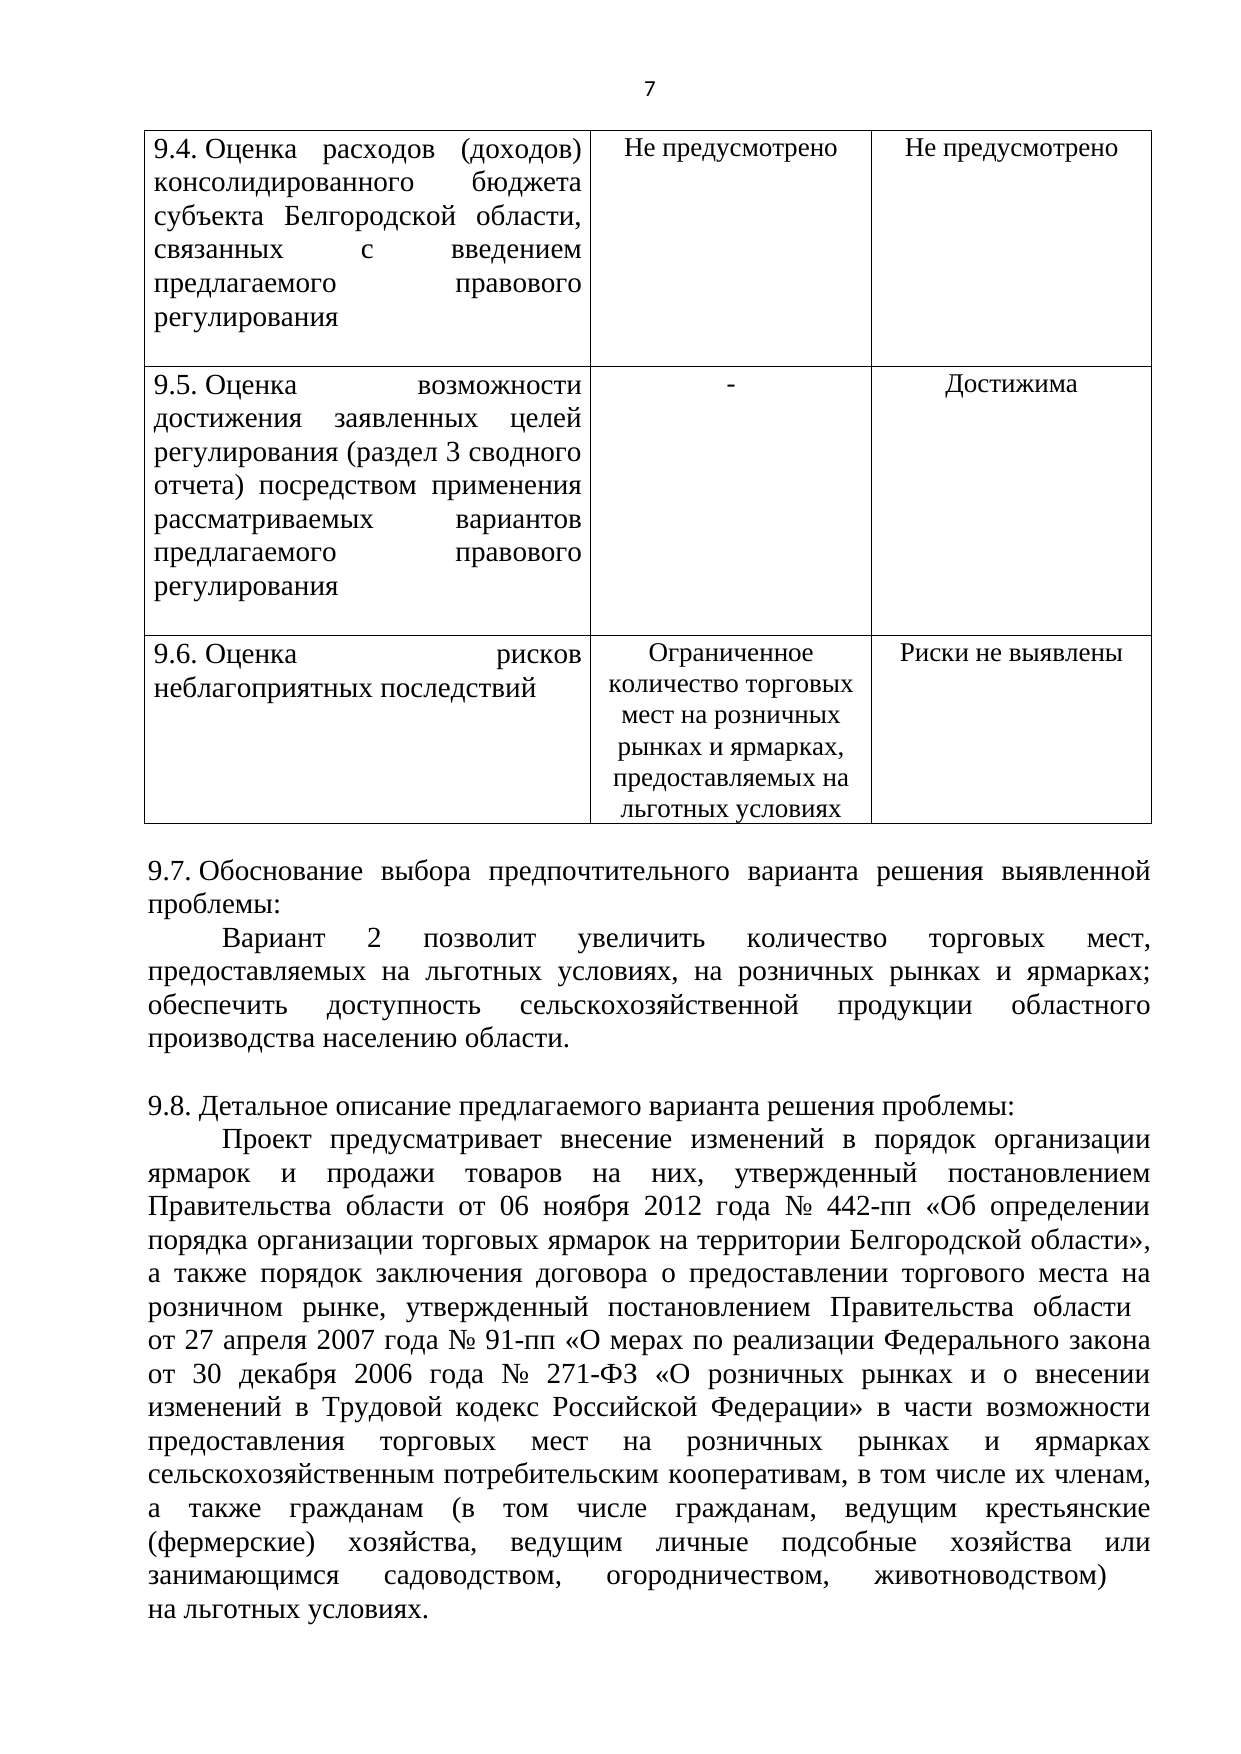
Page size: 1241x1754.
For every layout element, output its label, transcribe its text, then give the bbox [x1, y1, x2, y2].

table_cell 9.5. Оценка возможности достижения заявленных целей регулирования (раздел 3 сводного отчета) посредством применения рассматриваемых вариантов предлагаемого правового регулирования [145, 367, 590, 635]
table_cell Не предусмотрено [872, 131, 1151, 366]
table_cell 9.4. Оценка расходов (доходов) консолидированного бюджета субъекта Белгородской области, связанных с введением предлагаемого правового регулирования [145, 131, 590, 366]
text Вариант 2 позволит увеличить количество торговых мест, предоставляемых на льготных условиях, на розничных рынках и ярмарках; обеспечить доступность сельскохозяйственной продукции областного производства населению области. [148, 920, 1152, 1054]
text 9.7. Обоснование выбора предпочтительного варианта решения выявленной проблемы: [148, 853, 1152, 920]
text Проект предусматривает внесение изменений в порядок организации ярмарок и продажи товаров на них, утвержденный постановлением Правительства области от 06 ноября 2012 года № 442-пп «Об определении порядка организации торговых ярмарок на территории Белгородской области», а также порядок заключения договора о предоставлении торгового места на розничном рынке, утвержденный постановлением Правительства области от 27 апреля 2007 года № 91-пп «О мерах по реализации Федерального закона от 30 декабря 2006 года № 271-ФЗ «О розничных рынках и о внесении изменений в Трудовой кодекс Российской Федерации» в части возможности предоставления торговых мест на розничных рынках и ярмарках сельскохозяйственным потребительским кооперативам, в том числе их членам, а также гражданам (в том числе гражданам, ведущим крестьянские (фермерские) хозяйства, ведущим личные подсобные хозяйства или занимающимся садоводством, огородничеством, животноводством) на льготных условиях. [148, 1121, 1152, 1624]
table_cell Риски не выявлены [872, 636, 1151, 823]
table_cell - [591, 367, 871, 635]
table_cell Не предусмотрено [591, 131, 871, 366]
table_cell Достижима [872, 367, 1151, 635]
text 9.8. Детальное описание предлагаемого варианта решения проблемы: [148, 1088, 1152, 1121]
table_cell 9.6. Оценка рисков неблагоприятных последствий [145, 636, 590, 823]
table_cell Ограниченное количество торговых мест на розничных рынках и ярмарках, предоставляемых на льготных условиях [591, 636, 871, 823]
